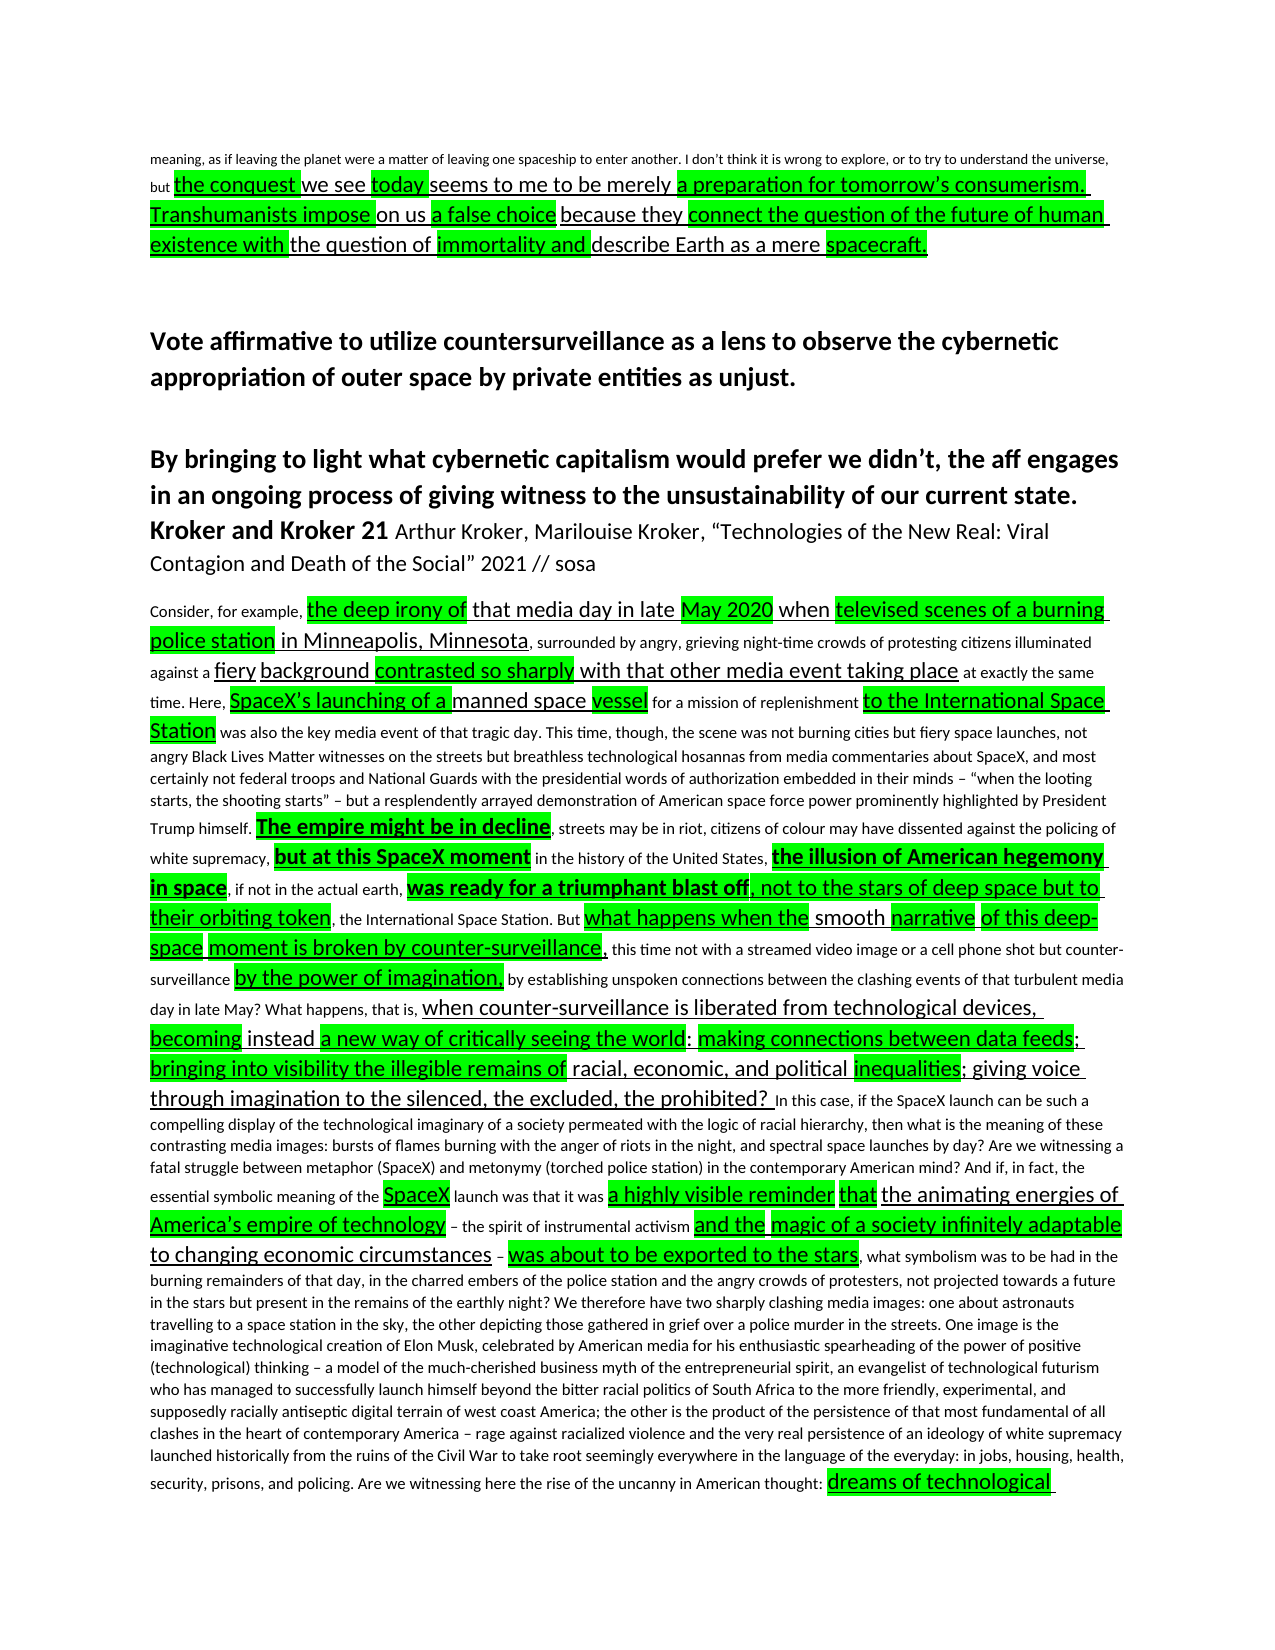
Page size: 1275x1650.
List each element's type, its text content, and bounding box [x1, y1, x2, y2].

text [150, 150, 1125, 258]
subtitle By bringing to light what cybernetic capitalism would prefer we didn’t, the aff engages in an ongoing process of giving witness to the unsustainability of our current state. [150, 442, 1125, 511]
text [150, 596, 1125, 1496]
text Kroker and Kroker 21 Arthur Kroker, Marilouise Kroker, “Technologies of the New Real: Viral Contagion and Death of the Social” 2021 // sosa [150, 513, 1125, 577]
subtitle Vote affirmative to utilize countersurveillance as a lens to observe the cybernetic appropriation of outer space by private entities as unjust. [150, 324, 1125, 393]
